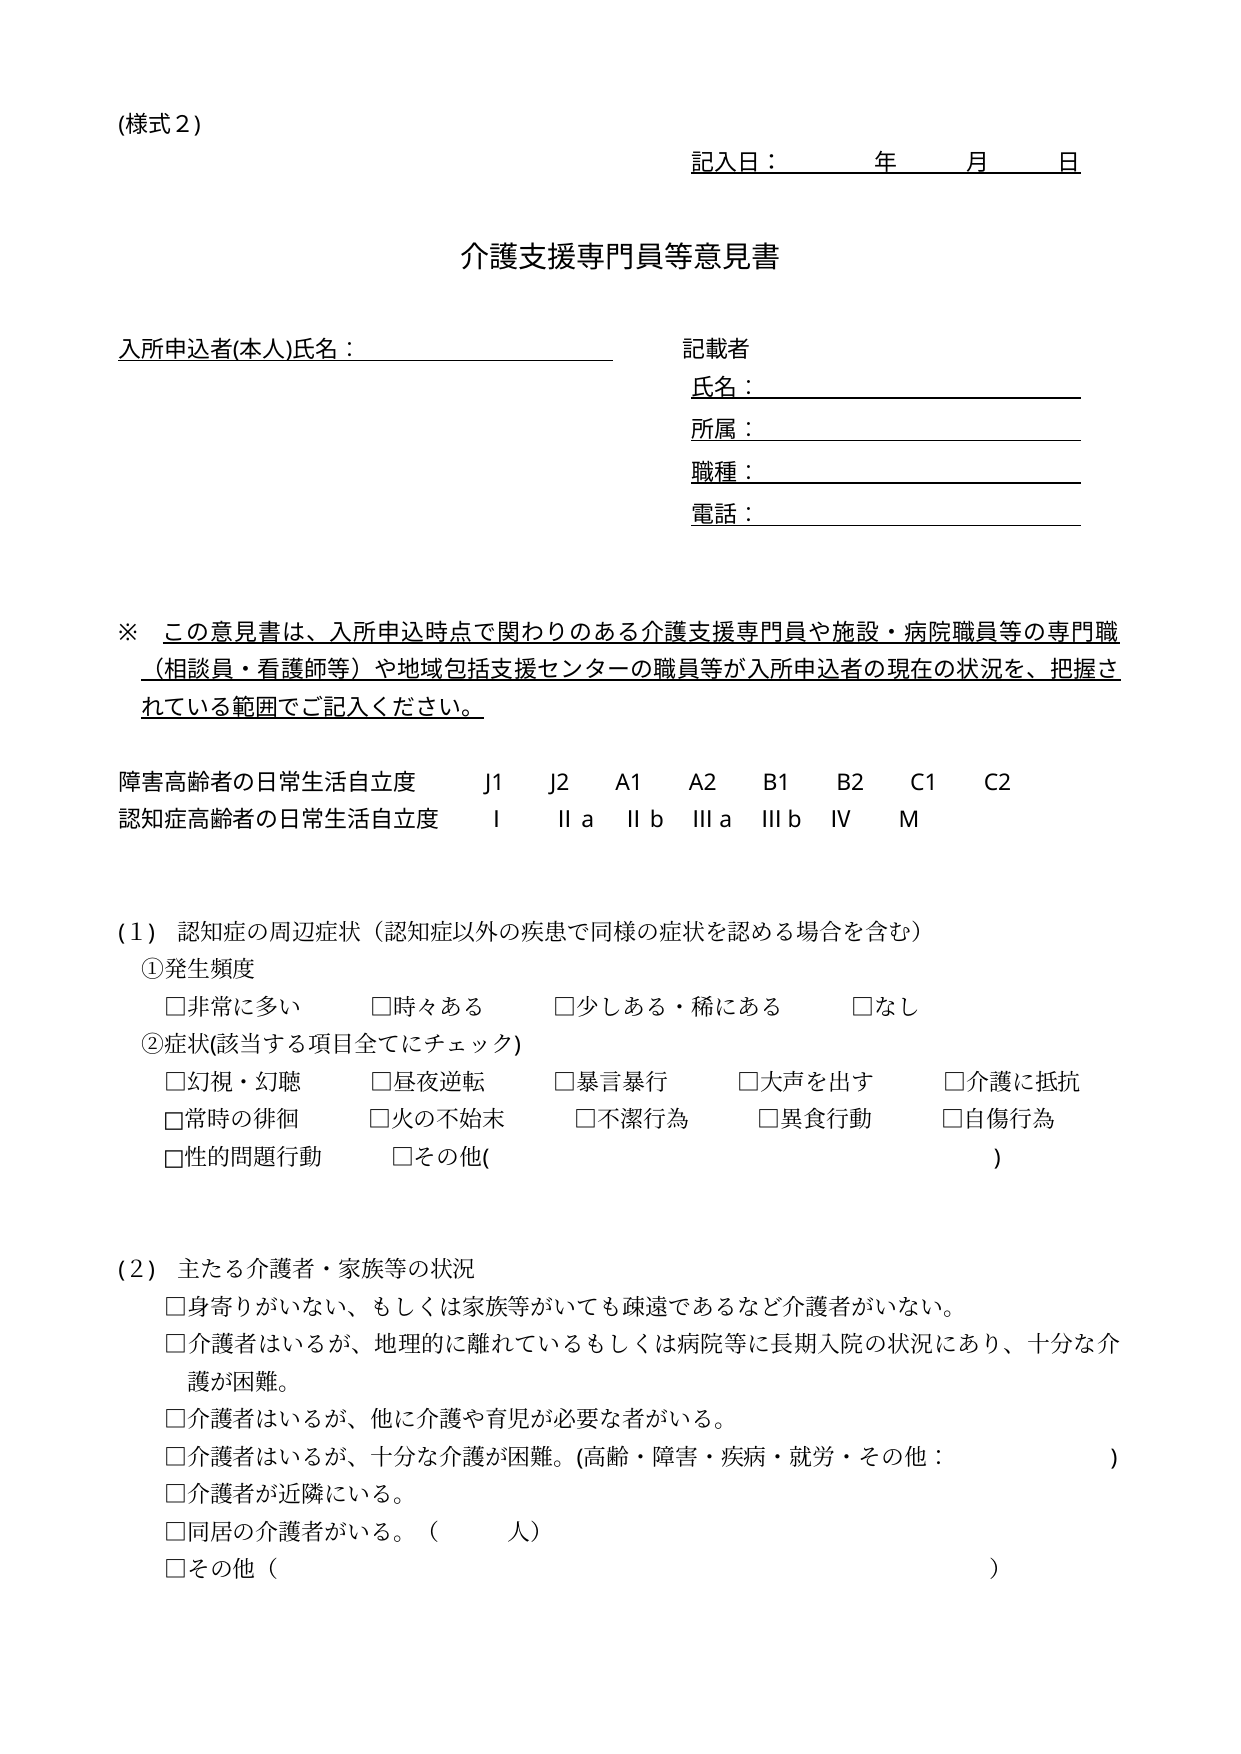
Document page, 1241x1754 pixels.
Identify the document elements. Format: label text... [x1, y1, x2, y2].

text □その他（ ） [118, 1549, 1122, 1586]
text 記入日： 年 月 日 [118, 142, 1122, 179]
text (２) 主たる介護者・家族等の状況 [118, 1249, 1122, 1286]
text 電話： [118, 494, 1122, 531]
text 氏名： [118, 367, 1122, 404]
text □身寄りがいない、もしくは家族等がいても疎遠であるなど介護者がいない。 [118, 1286, 1122, 1324]
text □介護者はいるが、地理的に離れているもしくは病院等に長期入院の状況にあり、十分な介護が困難。 [118, 1324, 1122, 1399]
text 入所申込者(本人)氏名： 記載者 [118, 329, 1122, 367]
text □幻視・幻聴 □昼夜逆転 □暴言暴行 □大声を出す □介護に抵抗 [118, 1061, 1122, 1099]
text 障害高齢者の日常生活自立度 J1 J2 A1 A2 B1 B2 C1 C2 [118, 761, 1122, 799]
text □介護者はいるが、十分な介護が困難。(高齢・障害・疾病・就労・その他： ) [118, 1436, 1122, 1474]
text □性的問題行動 □その他( ) [140, 1136, 1122, 1174]
text □介護者が近隣にいる。 [118, 1474, 1122, 1511]
text 所属： [118, 409, 1122, 447]
text 認知症高齢者の日常生活自立度 Ⅰ Ⅱa Ⅱb Ⅲa Ⅲb Ⅳ M [118, 799, 1122, 836]
text 職種： [118, 452, 1122, 489]
text □常時の徘徊 □火の不始末 □不潔行為 □異食行動 □自傷行為 [140, 1099, 1122, 1136]
text ※ この意見書は、入所申込時点で関わりのある介護支援専門員や施設・病院職員等の専門職（相談員・看護師等）や地域包括支援センターの職員等が入所申込者の現在の状況を、把握されている範囲でご記入ください。 [118, 611, 1122, 724]
text (様式２) [118, 104, 1122, 142]
text ②症状(該当する項目全てにチェック) [118, 1024, 1122, 1061]
text ①発生頻度 [118, 949, 1122, 986]
text □同居の介護者がいる。（ 人） [118, 1511, 1122, 1549]
text □非常に多い □時々ある □少しある・稀にある □なし [118, 986, 1122, 1024]
text (１) 認知症の周辺症状（認知症以外の疾患で同様の症状を認める場合を含む） [118, 911, 1122, 949]
text □介護者はいるが、他に介護や育児が必要な者がいる。 [118, 1399, 1122, 1436]
text 介護支援専門員等意見書 [118, 217, 1122, 292]
